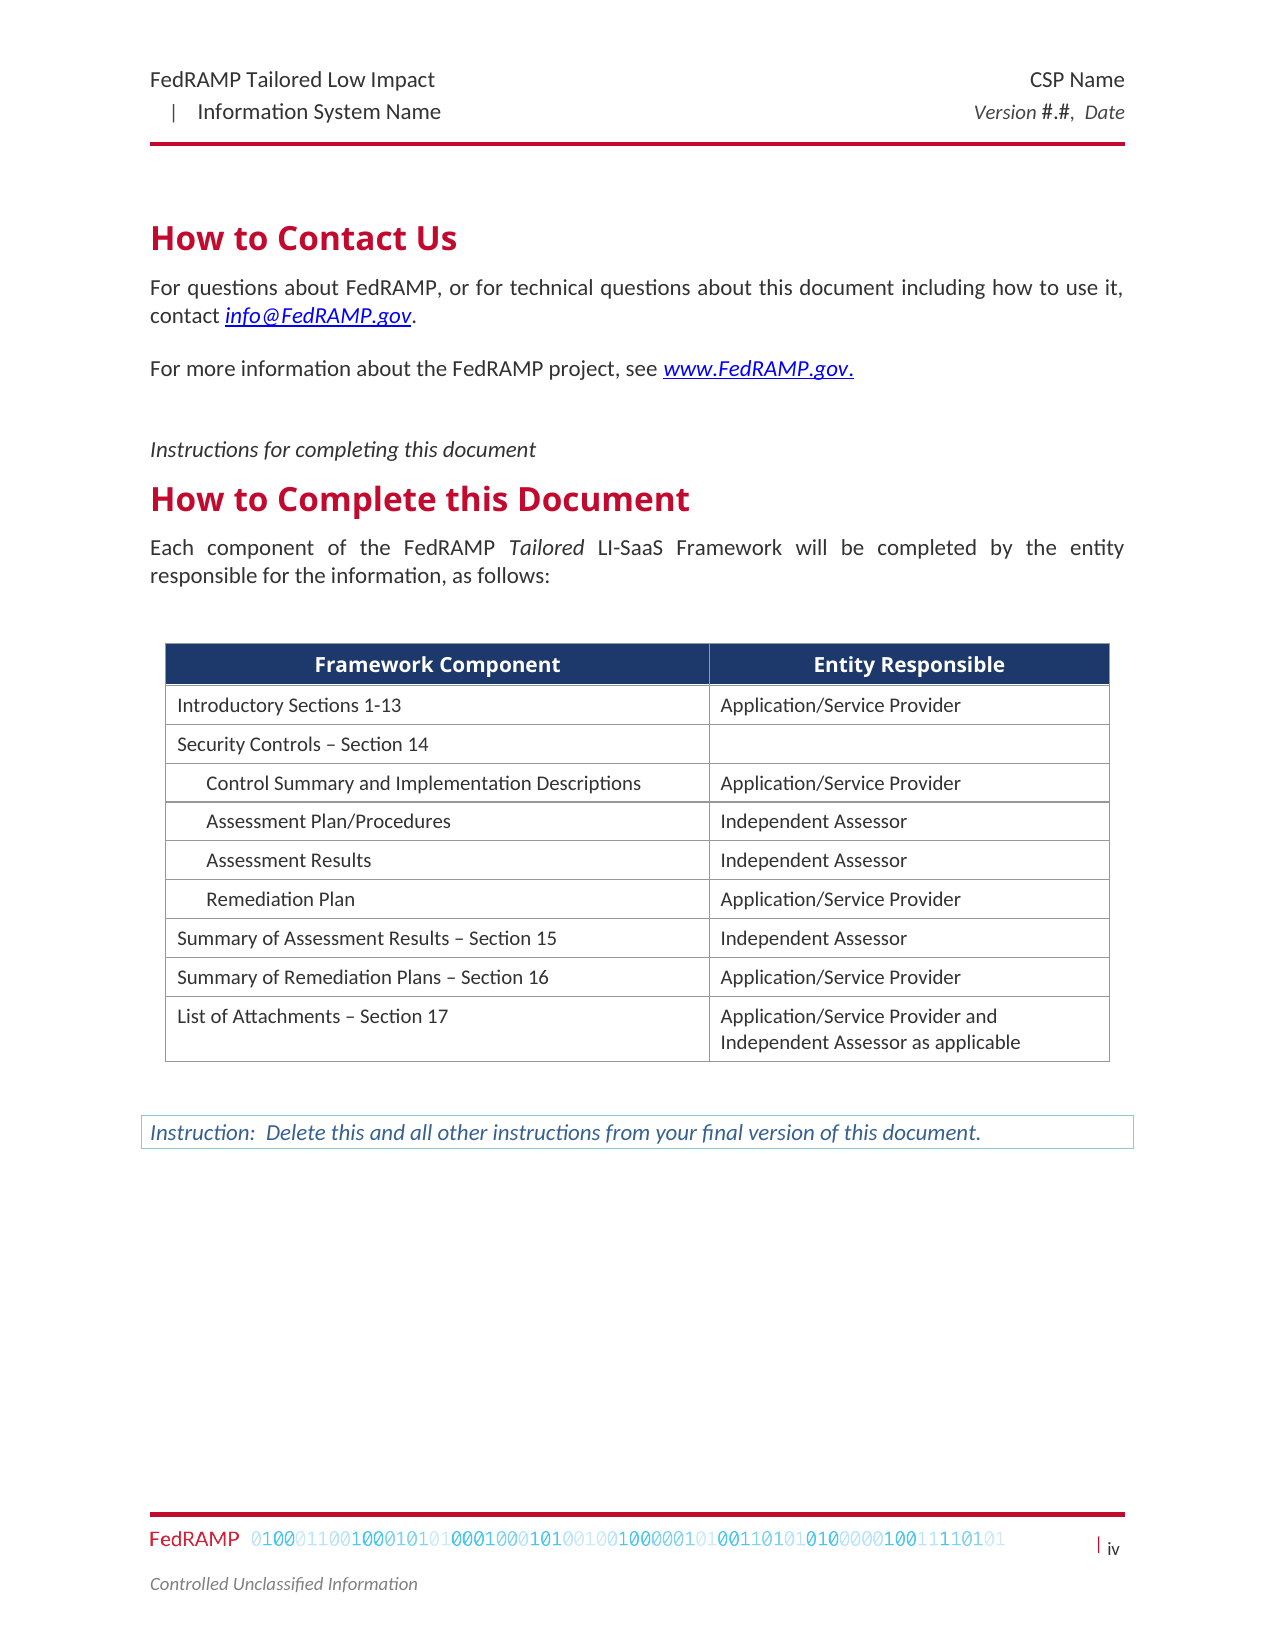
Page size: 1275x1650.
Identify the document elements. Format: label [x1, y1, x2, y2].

picture [150, 1529, 1005, 1555]
